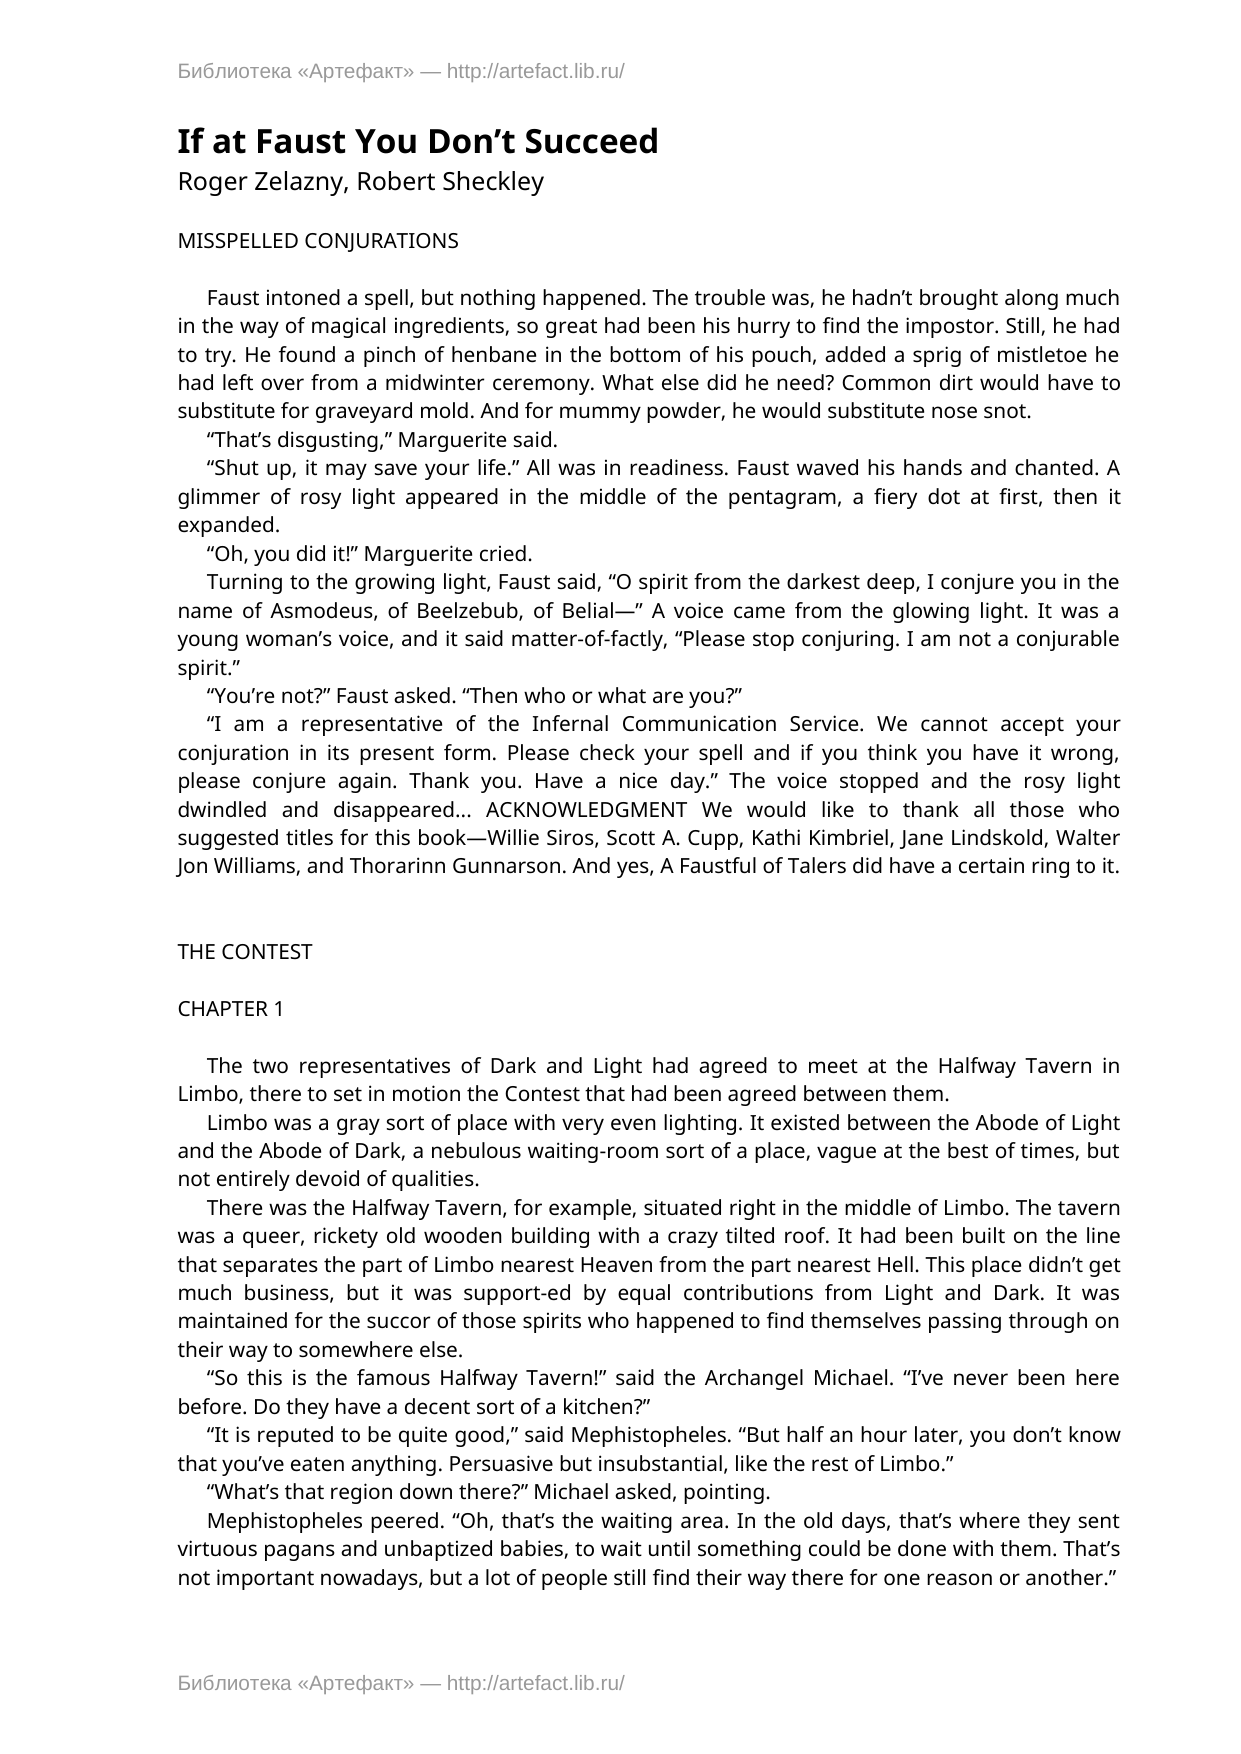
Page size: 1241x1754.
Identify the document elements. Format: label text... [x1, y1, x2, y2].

subtitle MISSPELLED CONJURATIONS [177, 226, 1122, 254]
text “What’s that region down there?” Michael asked, pointing. [177, 1477, 1122, 1506]
text There was the Halfway Tavern, for example, situated right in the middle of Limbo. The tavern was a queer, rickety old wooden building with a crazy tilted roof. It had been built on the line that separates the part of Limbo nearest Heaven from the part nearest Hell. This place didn’t get much business, but it was support-ed by equal contributions from Light and Dark. It was maintained for the succor of those spirits who happened to find themselves passing through on their way to somewhere else. [177, 1193, 1122, 1363]
text Faust intoned a spell, but nothing happened. The trouble was, he hadn’t brought along much in the way of magical ingredients, so great had been his hurry to find the impostor. Still, he had to try. He found a pinch of henbane in the bottom of his pouch, added a sprig of mistletoe he had left over from a midwinter ceremony. What else did he need? Common dirt would have to substitute for graveyard mold. And for mummy powder, he would substitute nose snot. [177, 283, 1122, 425]
text “That’s disgusting,” Marguerite said. [177, 425, 1122, 453]
subtitle CHAPTER 1 [177, 994, 1122, 1022]
text Limbo was a gray sort of place with very even lighting. It existed between the Abode of Light and the Abode of Dark, a nebulous waiting-room sort of a place, vague at the best of times, but not entirely devoid of qualities. [177, 1108, 1122, 1193]
text “Oh, you did it!” Marguerite cried. [177, 539, 1122, 567]
text Turning to the growing light, Faust said, “O spirit from the darkest deep, I conjure you in the name of Asmodeus, of Beelzebub, of Belial—” A voice came from the glowing light. It was a young woman’s voice, and it said matter-of-factly, “Please stop conjuring. I am not a conjurable spirit.” [177, 567, 1122, 681]
text “Shut up, it may save your life.” All was in readiness. Faust waved his hands and chanted. A glimmer of rosy light appeared in the middle of the pentagram, a fiery dot at first, then it expanded. [177, 453, 1122, 539]
text “You’re not?” Faust asked. “Then who or what are you?” [177, 681, 1122, 709]
text The two representatives of Dark and Light had agreed to meet at the Halfway Tavern in Limbo, there to set in motion the Contest that had been agreed between them. [177, 1051, 1122, 1108]
subtitle If at Faust You Don’t Succeed [177, 118, 1122, 163]
text Mephistopheles peered. “Oh, that’s the waiting area. In the old days, that’s where they sent virtuous pagans and unbaptized babies, to wait until something could be done with them. That’s not important nowadays, but a lot of people still find their way there for one reason or another.” [177, 1506, 1122, 1591]
text “It is reputed to be quite good,” said Mephistopheles. “But half an hour later, you don’t know that you’ve eaten anything. Persuasive but insubstantial, like the rest of Limbo.” [177, 1420, 1122, 1477]
text “I am a representative of the Infernal Communication Service. We cannot accept your conjuration in its present form. Please check your spell and if you think you have it wrong, please conjure again. Thank you. Have a nice day.” The voice stopped and the rosy light dwindled and disappeared... ACKNOWLEDGMENT We would like to thank all those who suggested titles for this book—Willie Siros, Scott A. Cupp, Kathi Kimbriel, Jane Lindskold, Walter Jon Williams, and Thorarinn Gunnarson. And yes, A Faustful of Talers did have a certain ring to it. [177, 709, 1122, 880]
subtitle THE CONTEST [177, 937, 1122, 965]
subtitle Roger Zelazny, Robert Sheckley [177, 163, 1122, 198]
text “So this is the famous Halfway Tavern!” said the Archangel Michael. “I’ve never been here before. Do they have a decent sort of a kitchen?” [177, 1363, 1122, 1420]
